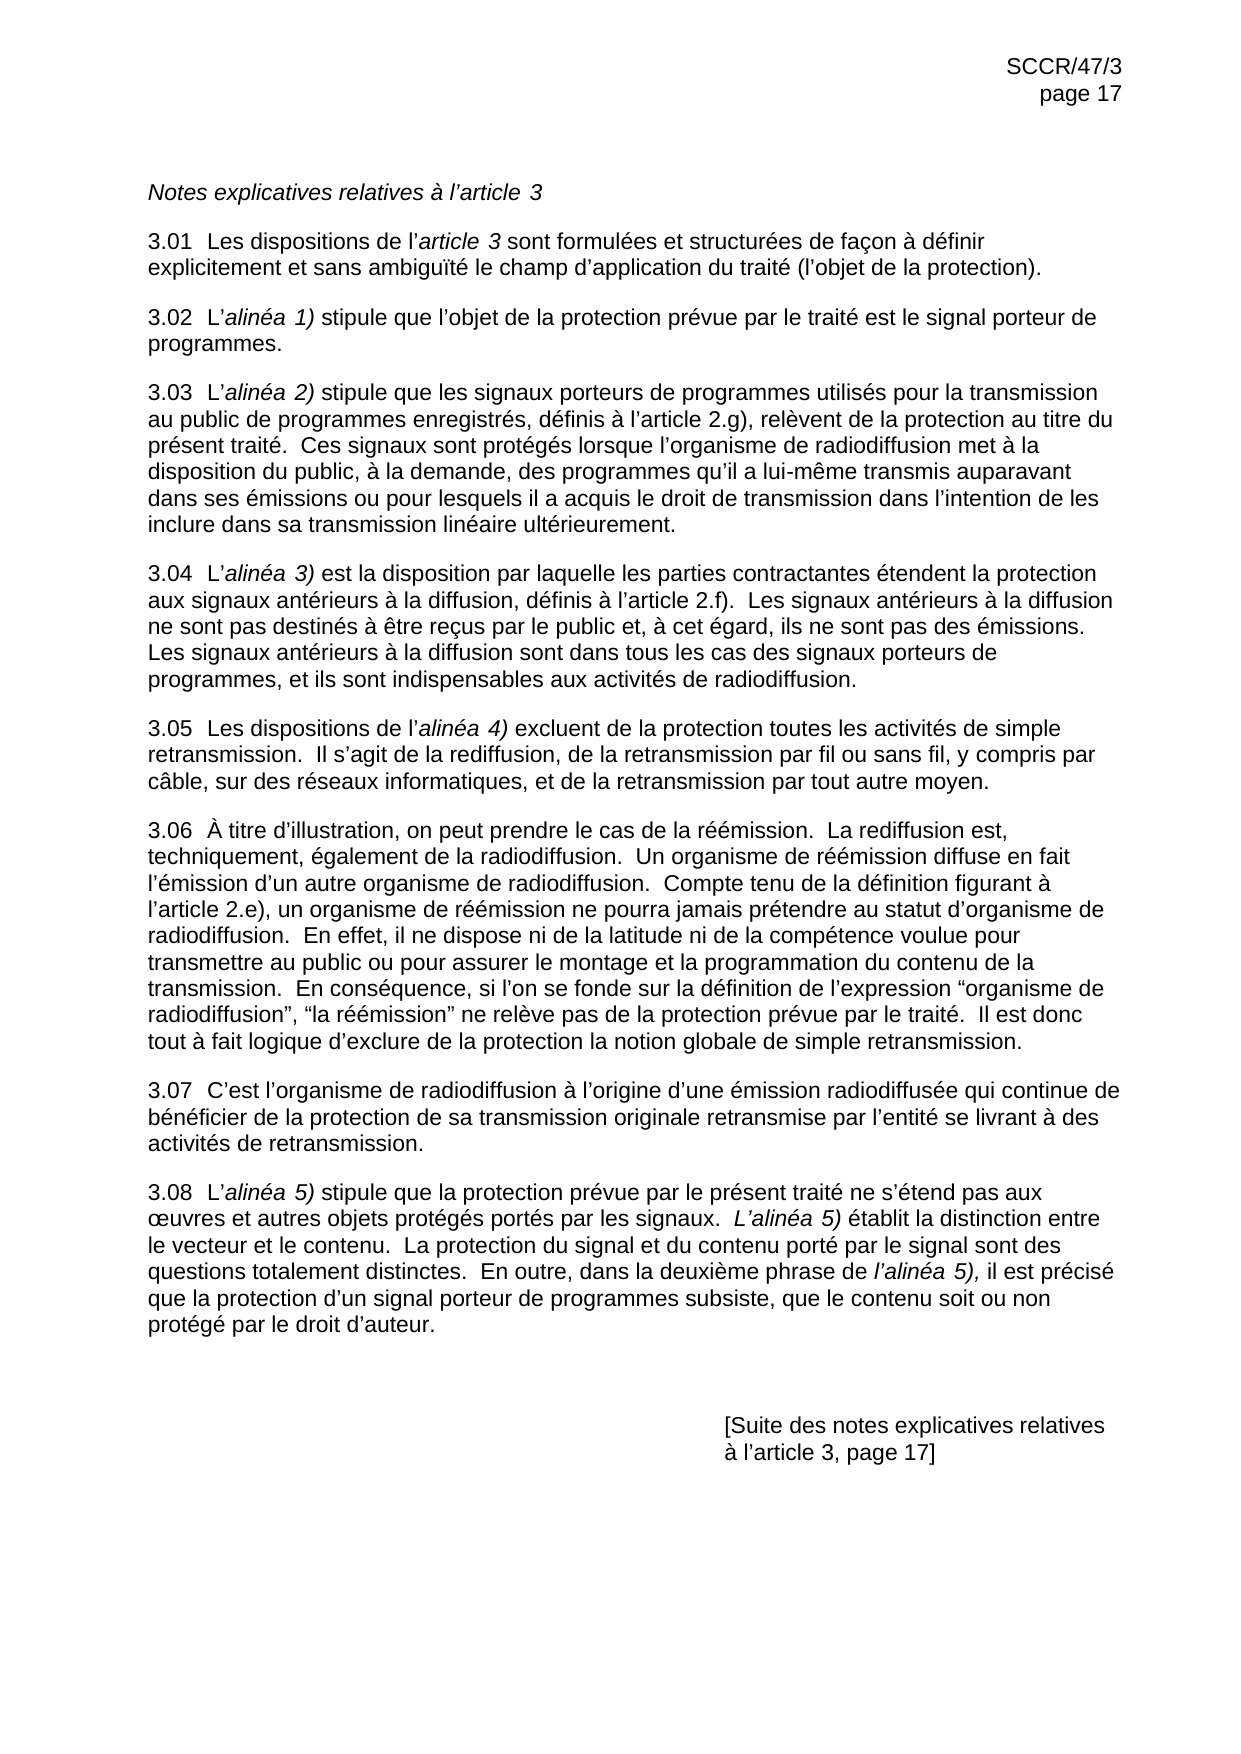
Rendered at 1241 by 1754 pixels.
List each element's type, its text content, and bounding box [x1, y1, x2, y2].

text 3.06 À titre d’illustration, on peut prendre le cas de la réémission. La rediffusion est, techniquement, également de la radiodiffusion. Un organisme de réémission diffuse en fait l’émission d’un autre organisme de radiodiffusion. Compte tenu de la définition figurant à l’article 2.e), un organisme de réémission ne pourra jamais prétendre au statut d’organisme de radiodiffusion. En effet, il ne dispose ni de la latitude ni de la compétence voulue pour transmettre au public ou pour assurer le montage et la programmation du contenu de la transmission. En conséquence, si l’on se fonde sur la définition de l’expression “organisme de radiodiffusion”, “la réémission” ne relève pas de la protection prévue par le traité. Il est donc tout à fait logique d’exclure de la protection la notion globale de simple retransmission. [148, 817, 1122, 1054]
text 3.05 Les dispositions de l’alinéa 4) excluent de la protection toutes les activités de simple retransmission. Il s’agit de la rediffusion, de la retransmission par fil ou sans fil, y compris par câble, sur des réseaux informatiques, et de la retransmission par tout autre moyen. [148, 715, 1122, 794]
text 3.03 L’alinéa 2) stipule que les signaux porteurs de programmes utilisés pour la transmission au public de programmes enregistrés, définis à l’article 2.g), relèvent de la protection au titre du présent traité. Ces signaux sont protégés lorsque l’organisme de radiodiffusion met à la disposition du public, à la demande, des programmes qu’il a lui-même transmis auparavant dans ses émissions ou pour lesquels il a acquis le droit de transmission dans l’intention de les inclure dans sa transmission linéaire ultérieurement. [148, 379, 1122, 537]
text [Suite des notes explicatives relatives à l’article 3, page 17] [724, 1412, 1122, 1465]
text 3.02 L’alinéa 1) stipule que l’objet de la protection prévue par le traité est le signal porteur de programmes. [148, 304, 1122, 356]
text 3.08 L’alinéa 5) stipule que la protection prévue par le présent traité ne s’étend pas aux œuvres et autres objets protégés portés par les signaux. L’alinéa 5) établit la distinction entre le vecteur et le contenu. La protection du signal et du contenu porté par le signal sont des questions totalement distinctes. En outre, dans la deuxième phrase de l’alinéa 5), il est précisé que la protection d’un signal porteur de programmes subsiste, que le contenu soit ou non protégé par le droit d’auteur. [148, 1179, 1122, 1337]
text 3.01 Les dispositions de l’article 3 sont formulées et structurées de façon à définir explicitement et sans ambiguïté le champ d’application du traité (l’objet de la protection). [148, 228, 1122, 281]
text 3.04 L’alinéa 3) est la disposition par laquelle les parties contractantes étendent la protection aux signaux antérieurs à la diffusion, définis à l’article 2.f). Les signaux antérieurs à la diffusion ne sont pas destinés à être reçus par le public et, à cet égard, ils ne sont pas des émissions. Les signaux antérieurs à la diffusion sont dans tous les cas des signaux porteurs de programmes, et ils sont indispensables aux activités de radiodiffusion. [148, 560, 1122, 692]
subtitle Notes explicatives relatives à l’article 3 [148, 179, 1122, 205]
text 3.07 C’est l’organisme de radiodiffusion à l’origine d’une émission radiodiffusée qui continue de bénéficier de la protection de sa transmission originale retransmise par l’entité se livrant à des activités de retransmission. [148, 1077, 1122, 1156]
